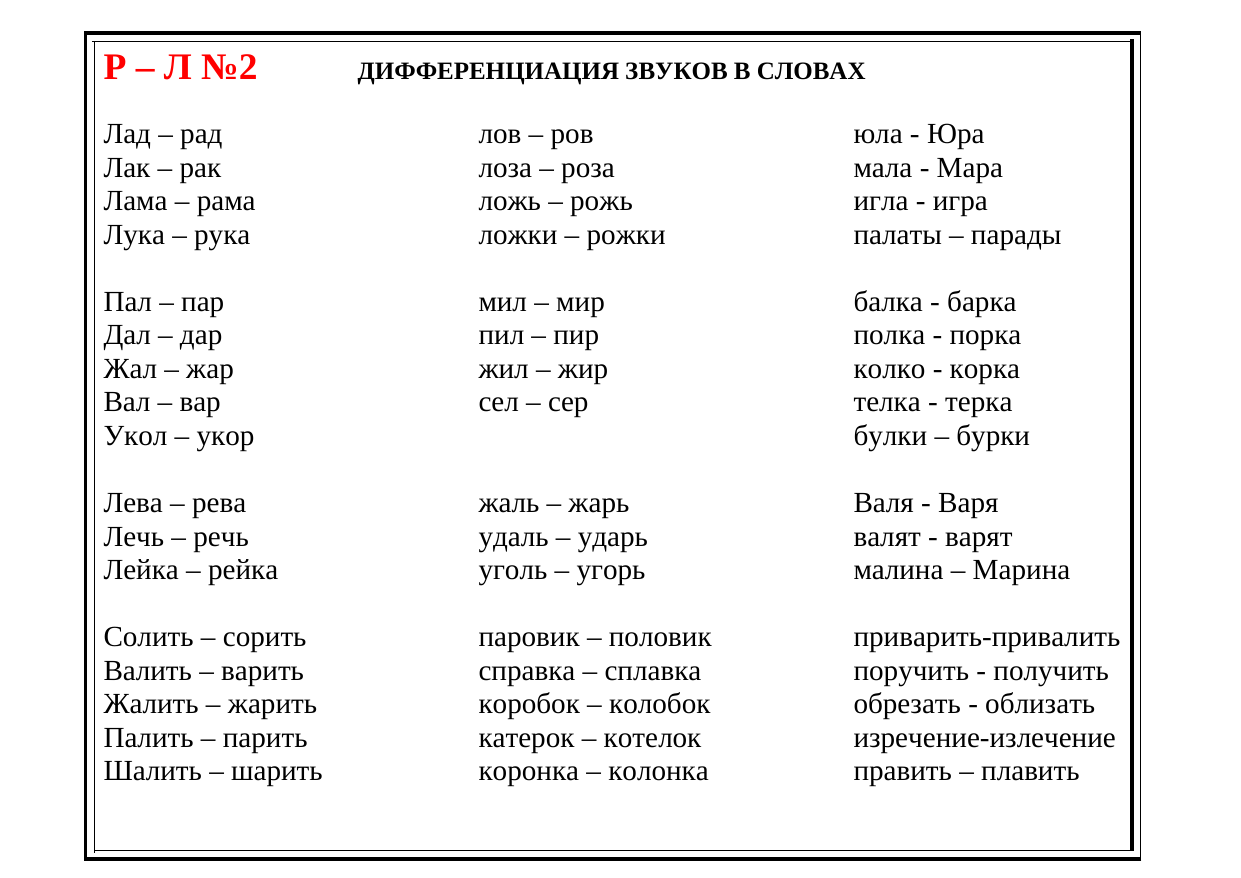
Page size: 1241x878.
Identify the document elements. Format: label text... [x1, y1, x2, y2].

text Жал – жар жил – жир колко - корка [103, 351, 1122, 384]
text Шалить – шарить коронка – колонка править – плавить [103, 753, 1122, 787]
text Дал – дар пил – пир полка - порка [103, 317, 1122, 351]
text Жалить – жарить коробок – колобок обрезать - облизать [103, 686, 1122, 720]
text Лад – рад лов – ров юла - Юра [103, 116, 1122, 150]
text Лева – рева жаль – жарь Валя - Варя [103, 485, 1122, 519]
text Солить – сорить паровик – половик приварить-привалить [103, 619, 1122, 653]
text Пал – пар мил – мир балка - барка [103, 284, 1122, 317]
text Укол – укор булки – бурки [103, 418, 1122, 452]
text Лечь – речь удаль – ударь валят - варят [103, 519, 1122, 552]
text Палить – парить катерок – котелок изречение-излечение [103, 720, 1122, 753]
text Лейка – рейка уголь – угорь малина – Марина [103, 552, 1122, 586]
text Лак – рак лоза – роза мала - Мара [103, 150, 1122, 183]
text Валить – варить справка – сплавка поручить - получить [103, 653, 1122, 686]
text Вал – вар сел – сер телка - терка [103, 384, 1122, 418]
text Лама – рама ложь – рожь игла - игра [103, 183, 1122, 217]
text Лука – рука ложки – рожки палаты – парады [103, 217, 1122, 250]
text Р – Л №2 ДИФФЕРЕНЦИАЦИЯ ЗВУКОВ В СЛОВАХ [103, 44, 1122, 87]
